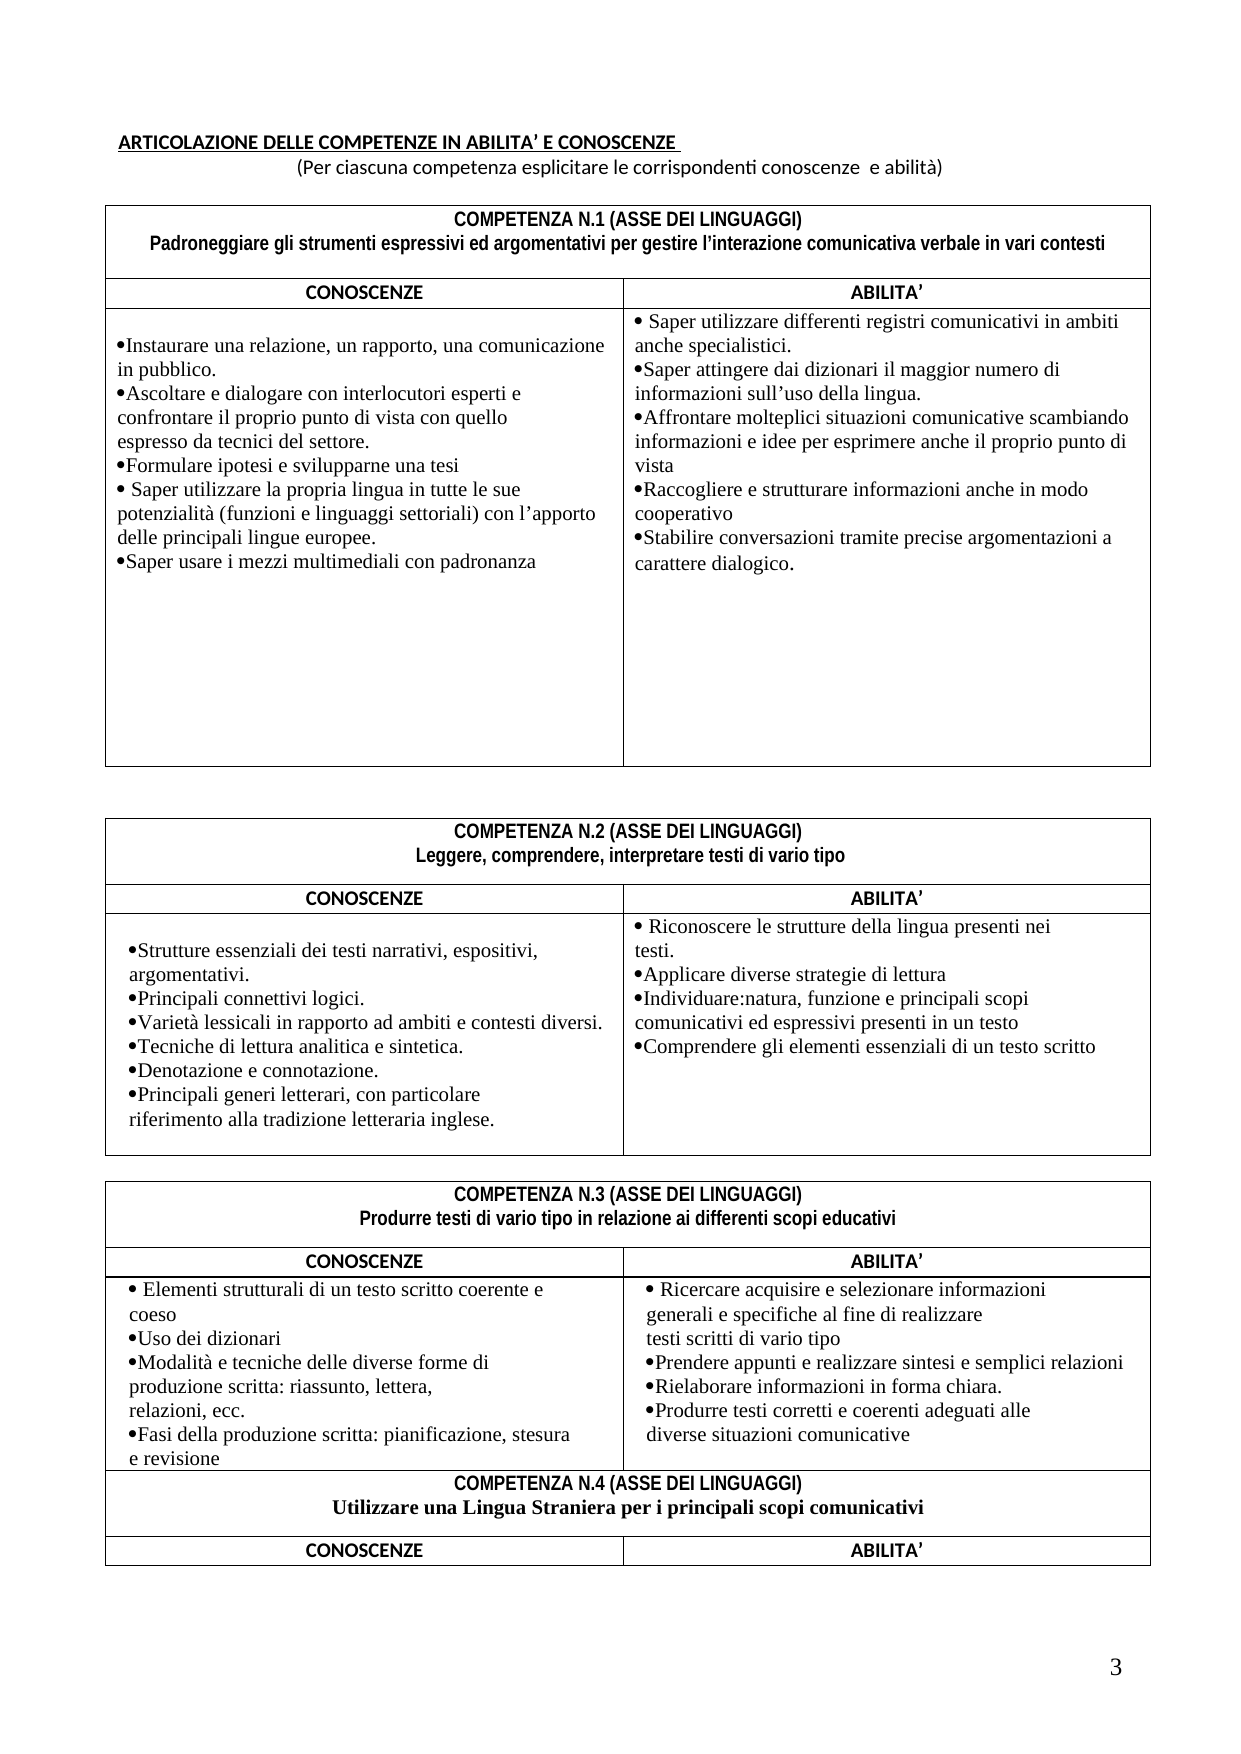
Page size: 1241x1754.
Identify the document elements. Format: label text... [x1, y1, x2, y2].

table_cell Saper utilizzare differenti registri comunicativi in ambiti anche specialistici. Saper attingere dai dizionari il maggior numero di informazioni sull’uso della lingua. Affrontare molteplici situazioni comunicative scambiando informazioni e idee per esprimere anche il proprio punto di vista Raccogliere e strutturare informazioni anche in modo cooperativo Stabilire conversazioni tramite precise argomentazioni a carattere dialogico. [624, 309, 1150, 766]
table_cell Ricercare acquisire e selezionare informazioni generali e specifiche al fine di realizzare testi scritti di vario tipo Prendere appunti e realizzare sintesi e semplici relazioni Rielaborare informazioni in forma chiara. Produrre testi corretti e coerenti adeguati alle diverse situazioni comunicative [624, 1278, 1150, 1470]
table_cell Riconoscere le strutture della lingua presenti nei testi. Applicare diverse strategie di lettura Individuare:natura, funzione e principali scopi comunicativi ed espressivi presenti in un testo Comprendere gli elementi essenziali di un testo scritto [624, 914, 1150, 1154]
text (Per ciascuna competenza esplicitare le corrispondenti conoscenze e abilità) [118, 154, 1122, 180]
table_cell CONOSCENZE [106, 1248, 623, 1276]
table_cell Strutture essenziali dei testi narrativi, espositivi, argomentativi. Principali connettivi logici. Varietà lessicali in rapporto ad ambiti e contesti diversi. Tecniche di lettura analitica e sintetica. Denotazione e connotazione. Principali generi letterari, con particolare riferimento alla tradizione letteraria inglese. [106, 914, 623, 1154]
table_cell ABILITA’ [624, 1248, 1150, 1276]
table_cell ABILITA’ [624, 885, 1150, 913]
table_header COMPETENZA N.1 (ASSE DEI LINGUAGGI) Padroneggiare gli strumenti espressivi ed argomentativi per gestire l’interazione comunicativa verbale in vari contesti [106, 206, 1150, 278]
table_cell ABILITA’ [624, 279, 1150, 307]
table_cell CONOSCENZE [106, 279, 623, 307]
table_header COMPETENZA N.2 (ASSE DEI LINGUAGGI) Leggere, comprendere, interpretare testi di vario tipo [106, 819, 1150, 884]
table_cell Instaurare una relazione, un rapporto, una comunicazione in pubblico. Ascoltare e dialogare con interlocutori esperti e confrontare il proprio punto di vista con quello espresso da tecnici del settore. Formulare ipotesi e svilupparne una tesi Saper utilizzare la propria lingua in tutte le sue potenzialità (funzioni e linguaggi settoriali) con l’apporto delle principali lingue europee. Saper usare i mezzi multimediali con padronanza [106, 309, 623, 766]
table_cell CONOSCENZE [106, 885, 623, 913]
table_cell Elementi strutturali di un testo scritto coerente e coeso Uso dei dizionari Modalità e tecniche delle diverse forme di produzione scritta: riassunto, lettera, relazioni, ecc. Fasi della produzione scritta: pianificazione, stesura e revisione [106, 1278, 623, 1470]
table_header COMPETENZA N.3 (ASSE DEI LINGUAGGI) Produrre testi di vario tipo in relazione ai differenti scopi educativi [106, 1182, 1150, 1247]
table_cell ABILITA’ [624, 1537, 1150, 1565]
text ARTICOLAZIONE DELLE COMPETENZE IN ABILITA’ E CONOSCENZE [118, 129, 1122, 154]
table_cell COMPETENZA N.4 (ASSE DEI LINGUAGGI) Utilizzare una Lingua Straniera per i principali scopi comunicativi [106, 1471, 1150, 1536]
table_cell CONOSCENZE [106, 1537, 623, 1565]
